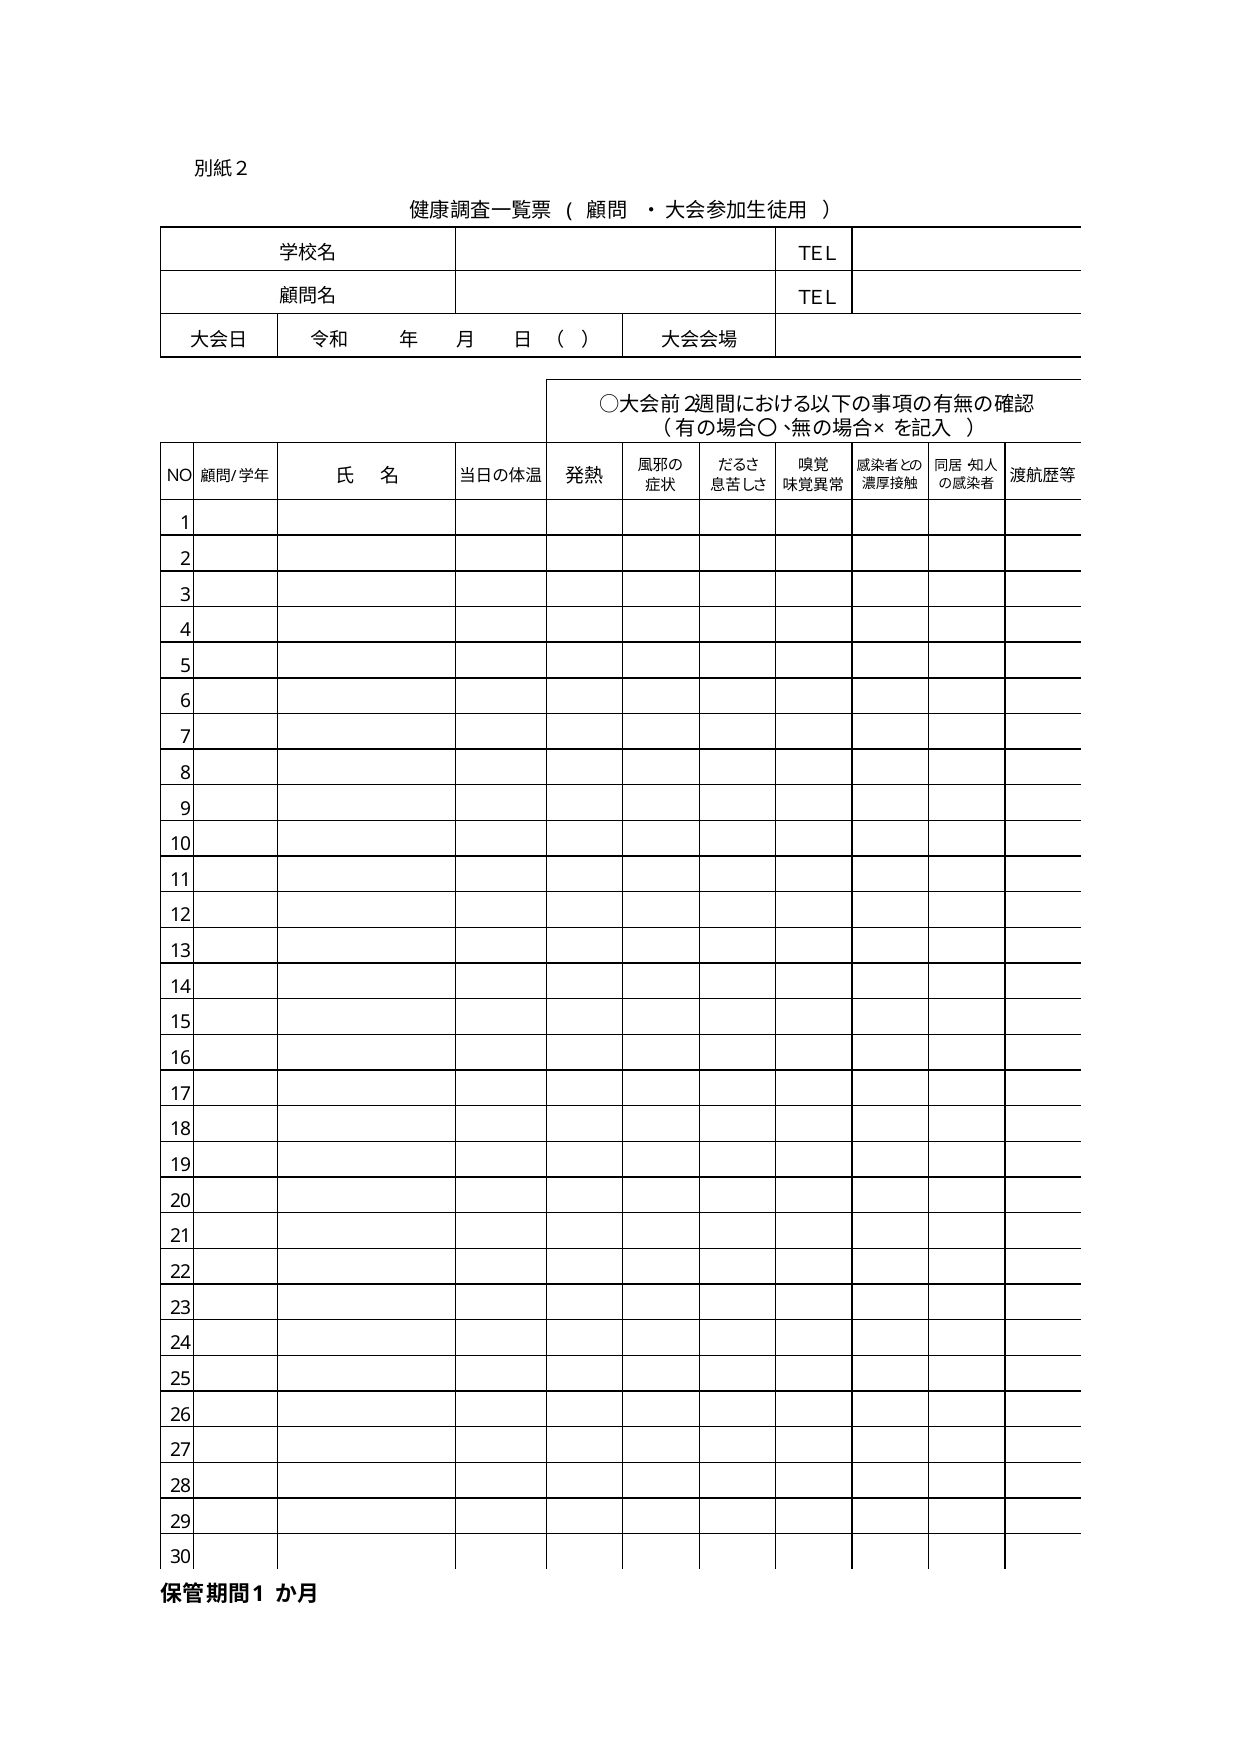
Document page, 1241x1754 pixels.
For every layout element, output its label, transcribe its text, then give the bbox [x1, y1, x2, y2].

text 保管期間1か月 [160, 1574, 1081, 1610]
